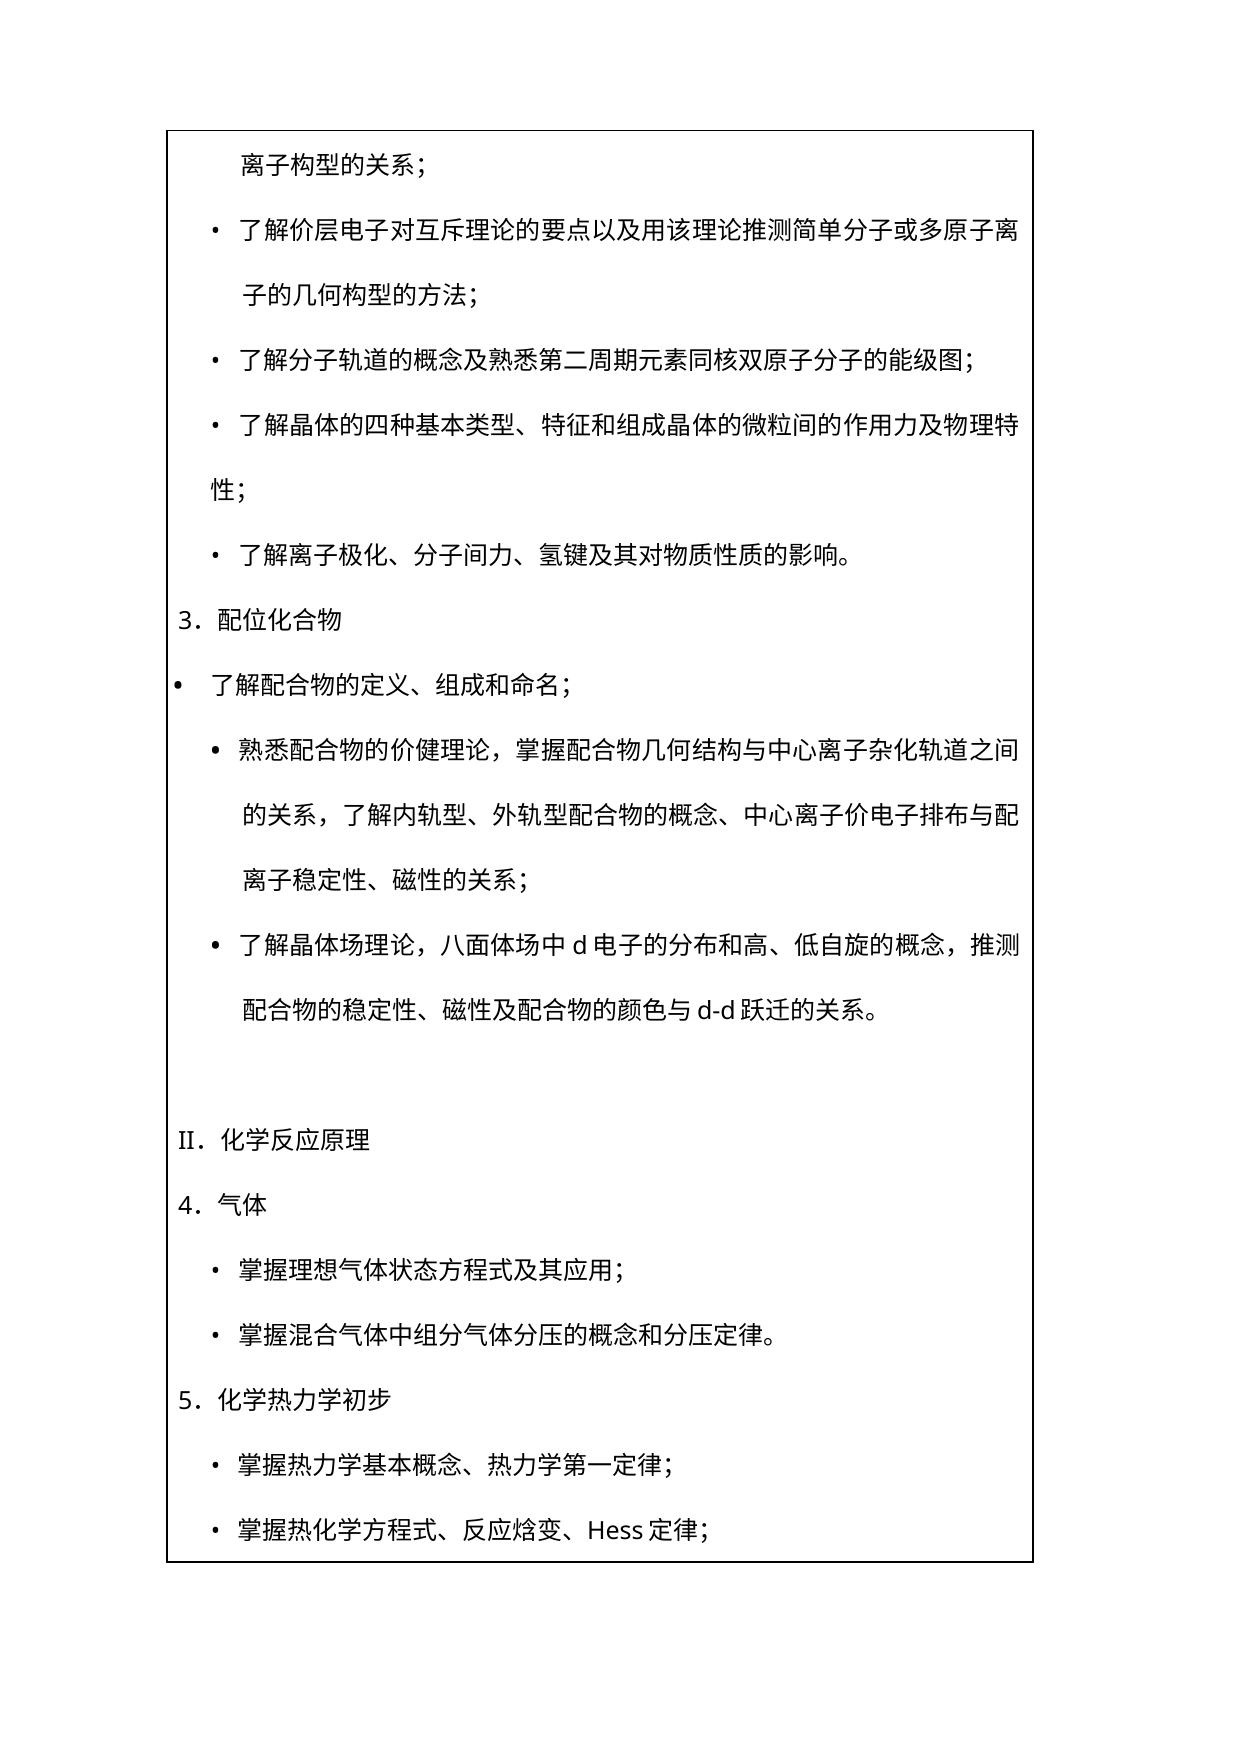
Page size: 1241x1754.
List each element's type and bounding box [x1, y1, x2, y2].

table_header [168, 131, 1032, 1561]
